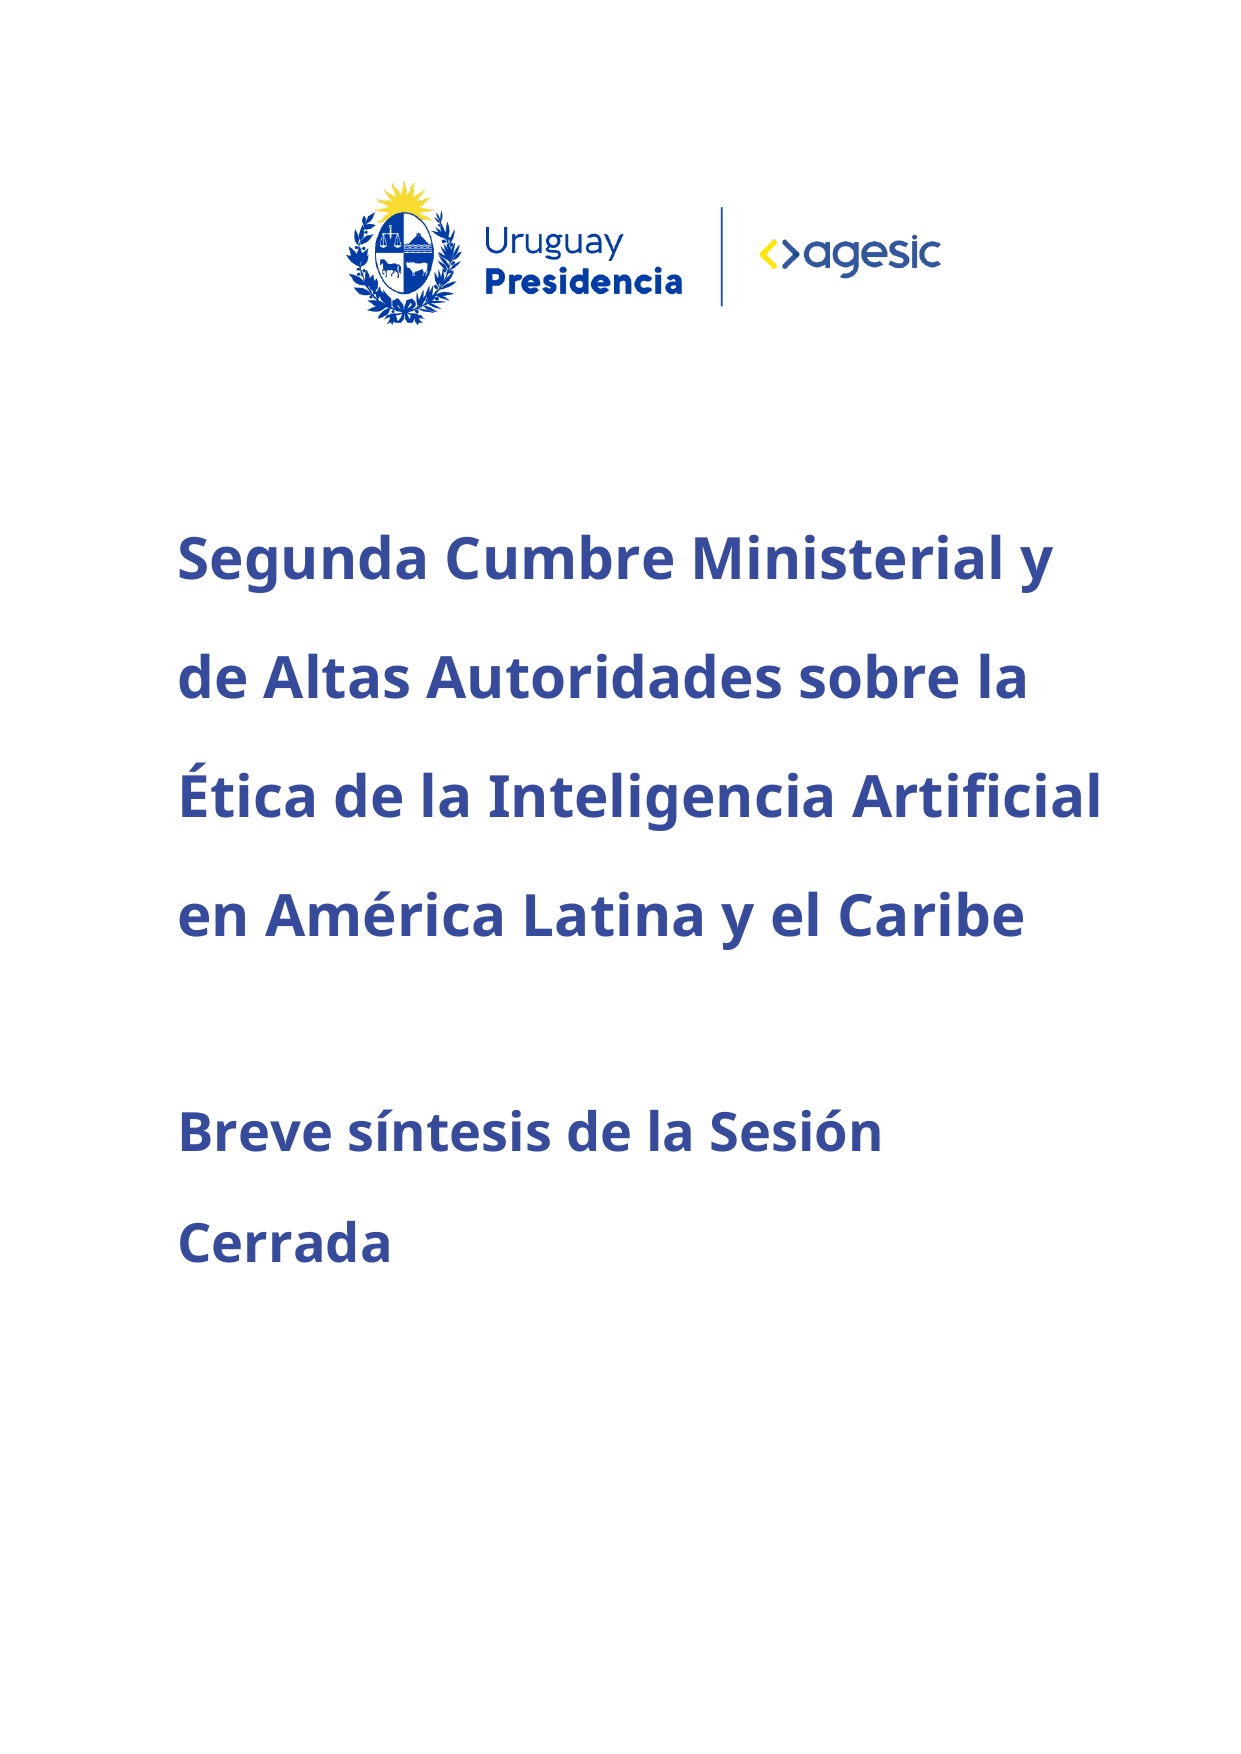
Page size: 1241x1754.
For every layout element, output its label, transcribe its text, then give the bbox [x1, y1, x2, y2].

picture [333, 140, 952, 368]
text Breve síntesis de la Sesión Cerrada [177, 1094, 1107, 1278]
text Segunda Cumbre Ministerial y de Altas Autoridades sobre la Ética de la Inteligencia Artificial en América Latina y el Caribe [177, 517, 1107, 954]
